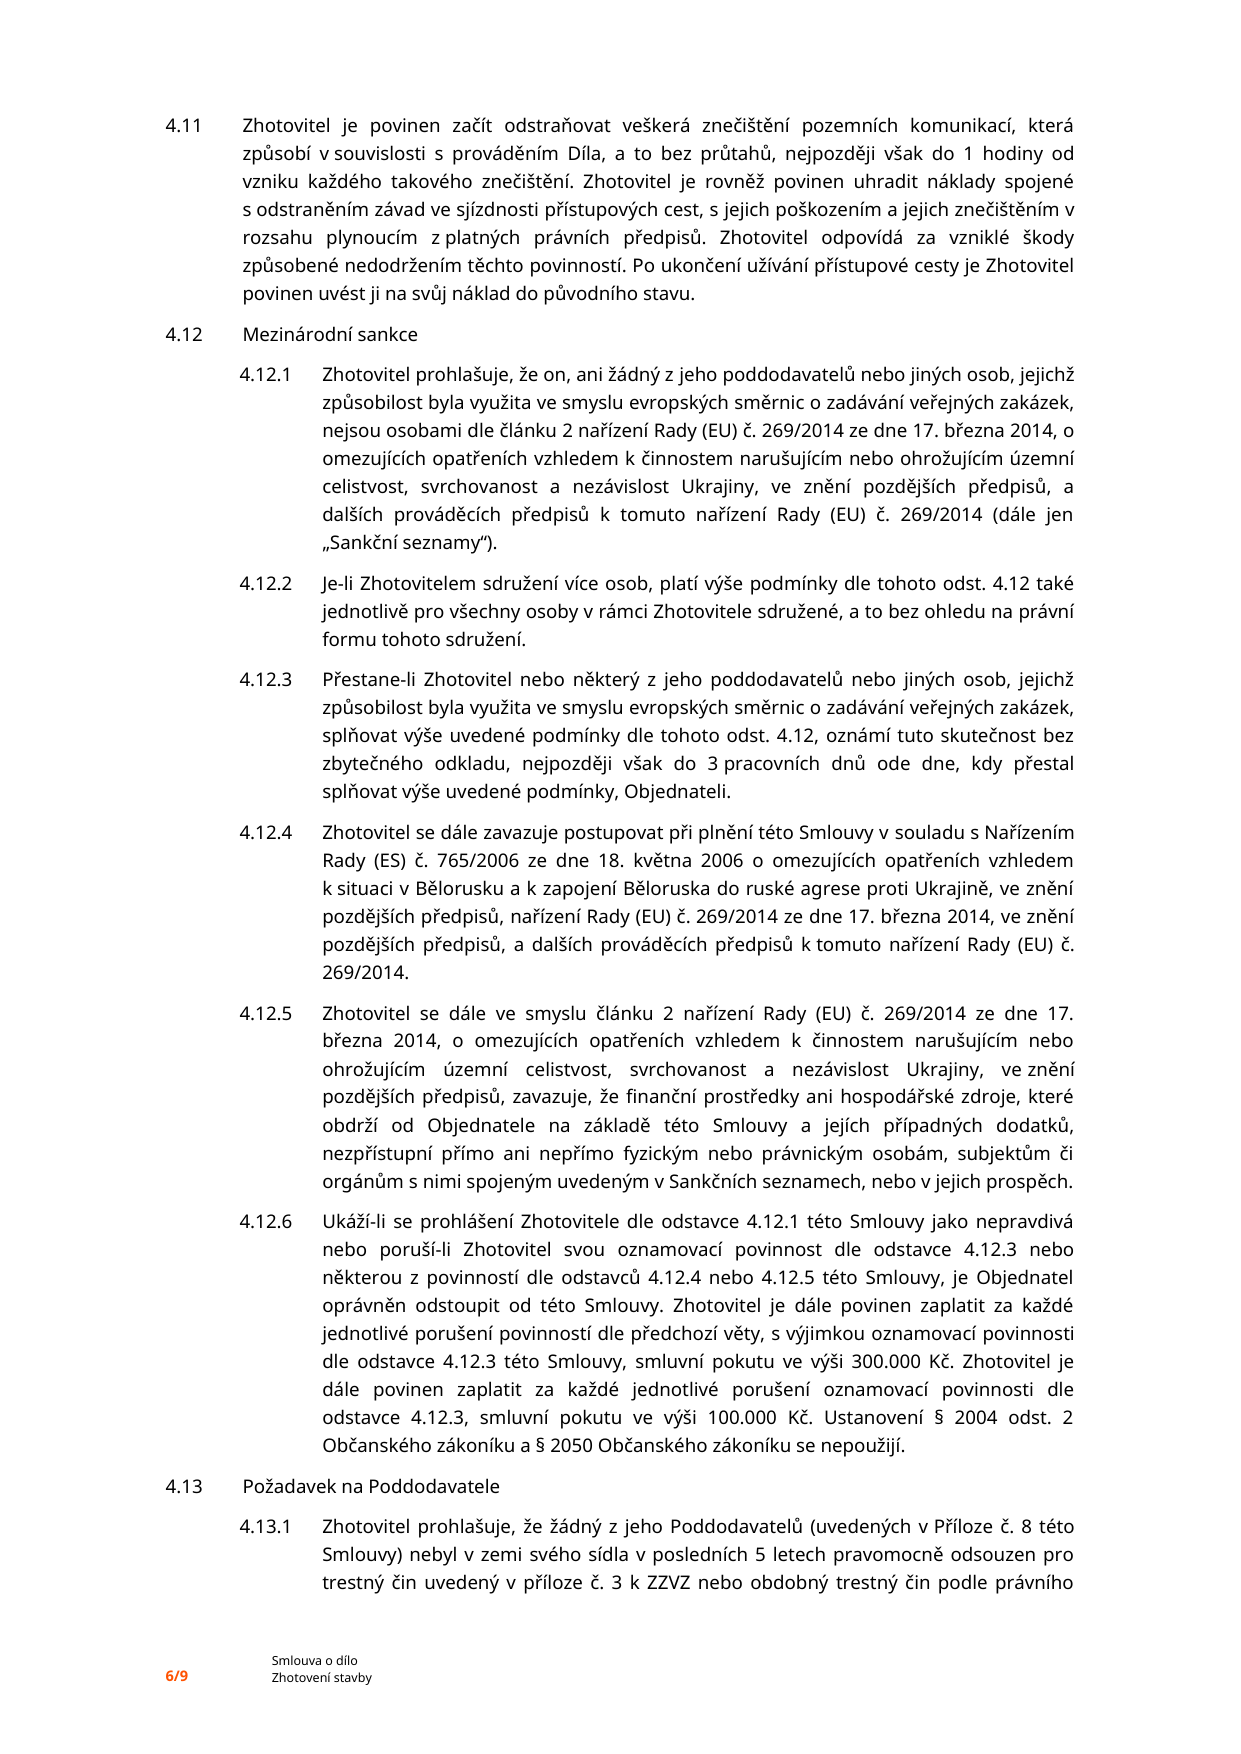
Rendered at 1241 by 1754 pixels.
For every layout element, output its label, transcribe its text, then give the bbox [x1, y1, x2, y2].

text Přestane-li Zhotovitel nebo některý z jeho poddodavatelů nebo jiných osob, jejichž způsobilost byla využita ve smyslu evropských směrnic o zadávání veřejných zakázek, splňovat výše uvedené podmínky dle tohoto odst. 4.12, oznámí tuto skutečnost bez zbytečného odkladu, nejpozději však do 3 pracovních dnů ode dne, kdy přestal splňovat výše uvedené podmínky, Objednateli. [239, 667, 1075, 804]
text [239, 1514, 1075, 1595]
text Zhotovitel se dále zavazuje postupovat při plnění této Smlouvy v souladu s Nařízením Rady (ES) č. 765/2006 ze dne 18. května 2006 o omezujících opatřeních vzhledem k situaci v Bělorusku a k zapojení Běloruska do ruské agrese proti Ukrajině, ve znění pozdějších předpisů, nařízení Rady (EU) č. 269/2014 ze dne 17. března 2014, ve znění pozdějších předpisů, a dalších prováděcích předpisů k tomuto nařízení Rady (EU) č. 269/2014. [239, 819, 1075, 985]
text Je-li Zhotovitelem sdružení více osob, platí výše podmínky dle tohoto odst. 4.12 také jednotlivě pro všechny osoby v rámci Zhotovitele sdružené, a to bez ohledu na právní formu tohoto sdružení. [239, 570, 1075, 652]
text Ukáží-li se prohlášení Zhotovitele dle odstavce 4.12.1 této Smlouvy jako nepravdivá nebo poruší-li Zhotovitel svou oznamovací povinnost dle odstavce 4.12.3 nebo některou z povinností dle odstavců 4.12.4 nebo 4.12.5 této Smlouvy, je Objednatel oprávněn odstoupit od této Smlouvy. Zhotovitel je dále povinen zaplatit za každé jednotlivé porušení povinností dle předchozí věty, s výjimkou oznamovací povinnosti dle odstavce 4.12.3 této Smlouvy, smluvní pokutu ve výši 300.000 Kč. Zhotovitel je dále povinen zaplatit za každé jednotlivé porušení oznamovací povinnosti dle odstavce 4.12.3, smluvní pokutu ve výši 100.000 Kč. Ustanovení § 2004 odst. 2 Občanského zákoníku a § 2050 Občanského zákoníku se nepoužijí. [239, 1208, 1075, 1458]
text Zhotovitel prohlašuje, že on, ani žádný z jeho poddodavatelů nebo jiných osob, jejichž způsobilost byla využita ve smyslu evropských směrnic o zadávání veřejných zakázek, nejsou osobami dle článku 2 nařízení Rady (EU) č. 269/2014 ze dne 17. března 2014, o omezujících opatřeních vzhledem k činnostem narušujícím nebo ohrožujícím územní celistvost, svrchovanost a nezávislost Ukrajiny, ve znění pozdějších předpisů, a dalších prováděcích předpisů k tomuto nařízení Rady (EU) č. 269/2014 (dále jen „Sankční seznamy“). [239, 361, 1075, 555]
text Mezinárodní sankce [165, 321, 1075, 346]
text Požadavek na Poddodavatele [165, 1473, 1075, 1499]
text Zhotovitel je povinen začít odstraňovat veškerá znečištění pozemních komunikací, která způsobí v souvislosti s prováděním Díla, a to bez průtahů, nejpozději však do 1 hodiny od vzniku každého takového znečištění. Zhotovitel je rovněž povinen uhradit náklady spojené s odstraněním závad ve sjízdnosti přístupových cest, s jejich poškozením a jejich znečištěním v rozsahu plynoucím z platných právních předpisů. Zhotovitel odpovídá za vzniklé škody způsobené nedodržením těchto povinností. Po ukončení užívání přístupové cesty je Zhotovitel povinen uvést ji na svůj náklad do původního stavu. [165, 112, 1075, 306]
text Zhotovitel se dále ve smyslu článku 2 nařízení Rady (EU) č. 269/2014 ze dne 17. března 2014, o omezujících opatřeních vzhledem k činnostem narušujícím nebo ohrožujícím územní celistvost, svrchovanost a nezávislost Ukrajiny, ve znění pozdějších předpisů, zavazuje, že finanční prostředky ani hospodářské zdroje, které obdrží od Objednatele na základě této Smlouvy a jejích případných dodatků, nezpřístupní přímo ani nepřímo fyzickým nebo právnickým osobám, subjektům či orgánům s nimi spojeným uvedeným v Sankčních seznamech, nebo v jejich prospěch. [239, 1000, 1075, 1193]
